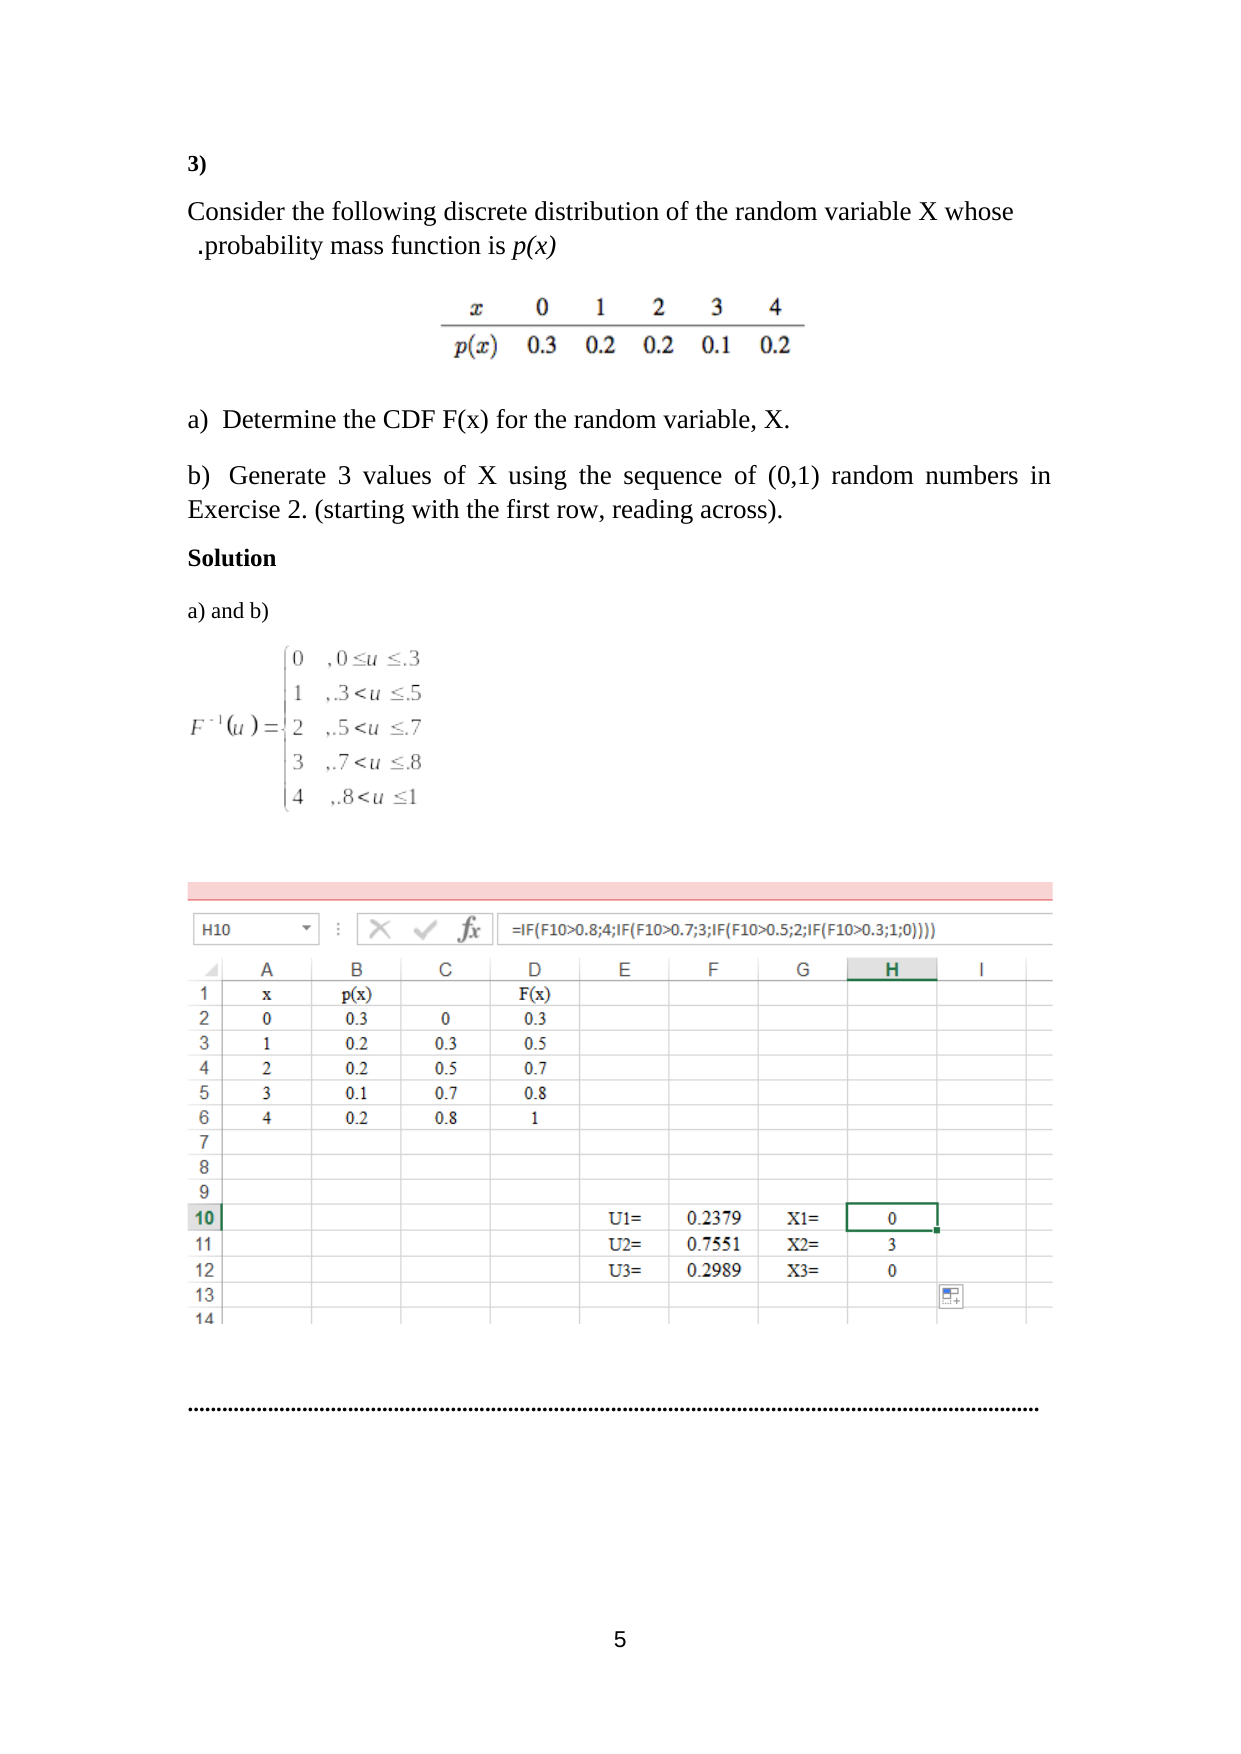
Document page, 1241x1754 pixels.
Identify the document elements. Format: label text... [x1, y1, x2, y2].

text Consider the following discrete distribution of the random variable X whose probability mass function is p(x). [187, 195, 1053, 261]
text b) Generate 3 values of X using the sequence of (0,1) random numbers in Exercise 2. (starting with the first row, reading across). [187, 459, 1053, 524]
text Solution [187, 543, 1053, 572]
text ..................................................................................................................................................... [187, 1390, 1053, 1416]
text 3) [187, 150, 1053, 176]
text a) and b) [187, 597, 1053, 623]
text a) Determine the CDF F(x) for the random variable, X. [187, 403, 1053, 434]
picture [418, 288, 822, 377]
